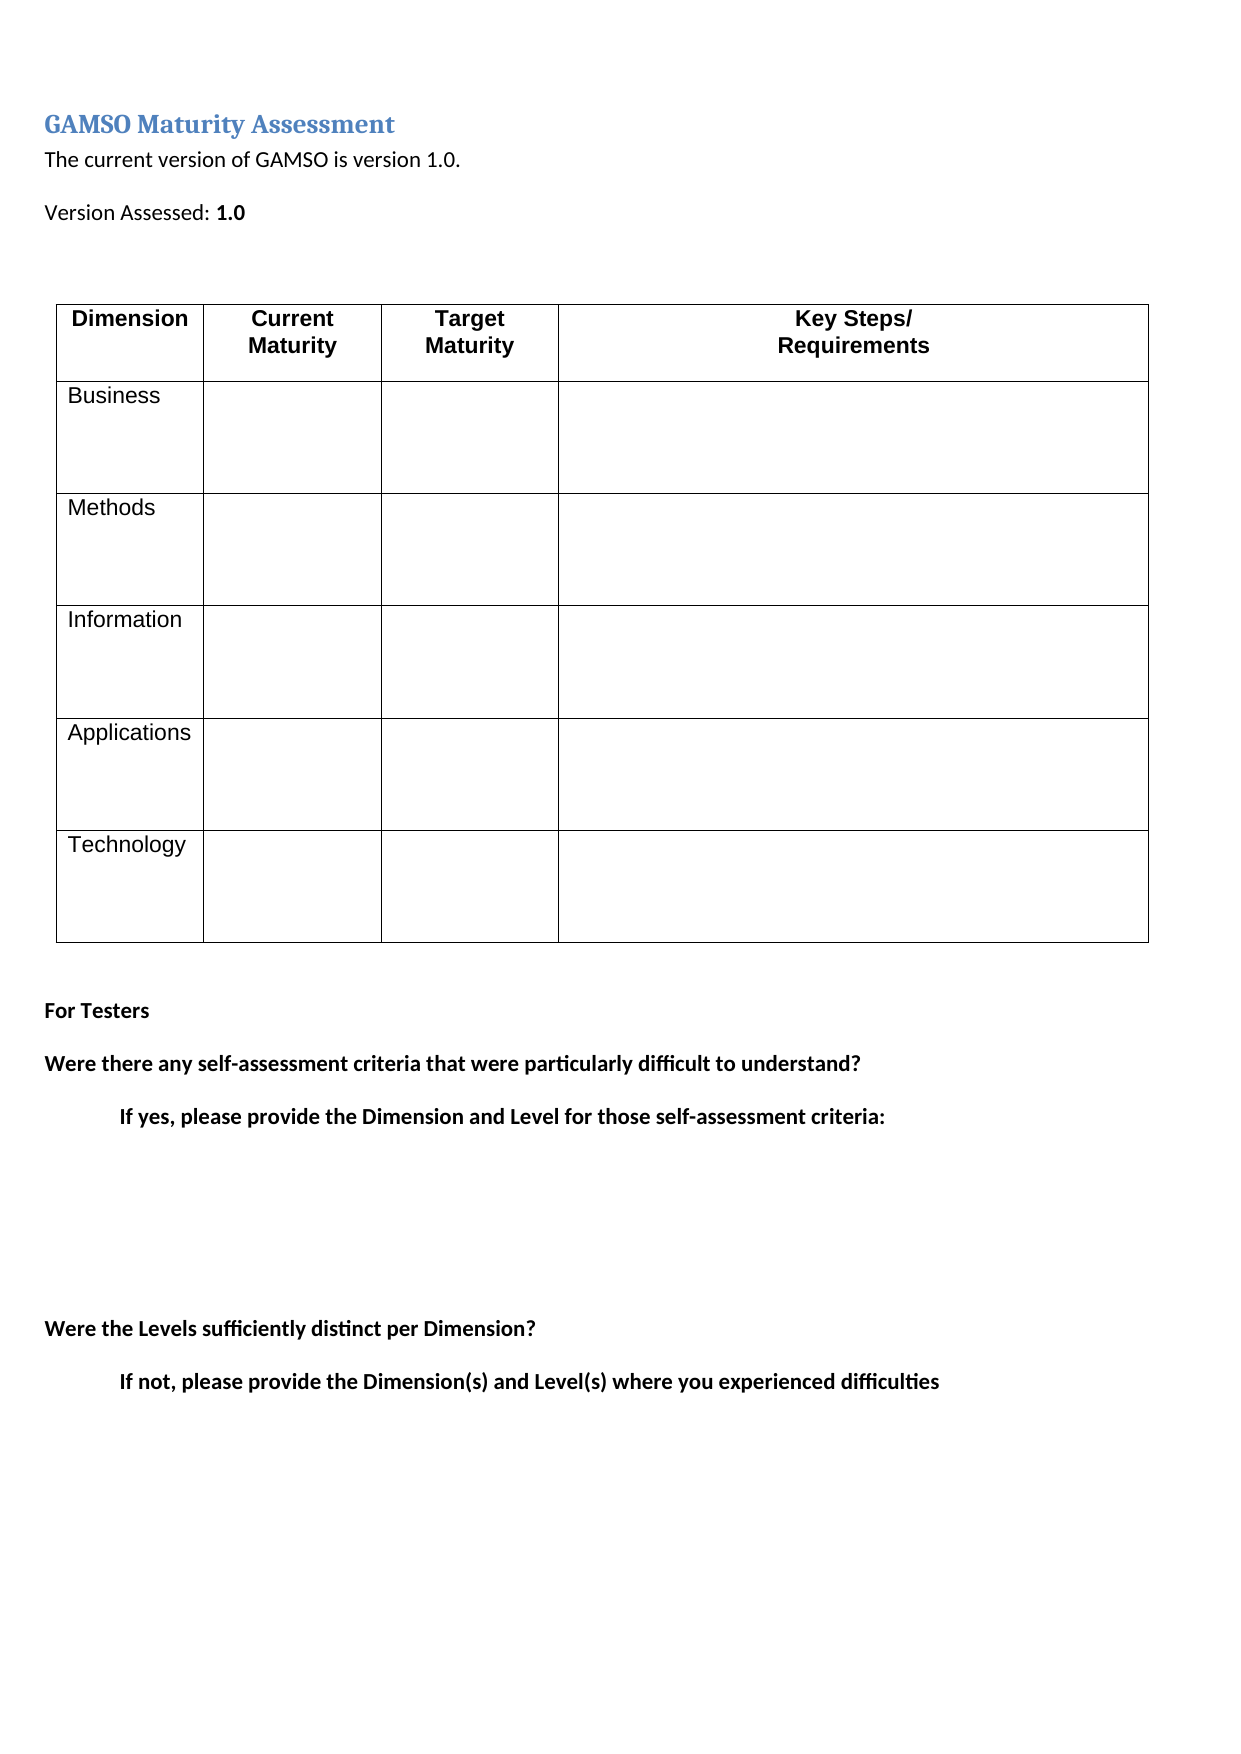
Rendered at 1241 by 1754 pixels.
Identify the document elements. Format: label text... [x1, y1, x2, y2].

text Version Assessed: 1.0 [44, 198, 1181, 226]
table_cell Business [57, 382, 203, 493]
table_header Key Steps/ Requirements [559, 305, 1148, 381]
table_cell [204, 719, 381, 830]
text If yes, please provide the Dimension and Level for those self-assessment criteria: [44, 1102, 1181, 1130]
table_cell [204, 382, 381, 493]
table_cell [559, 494, 1148, 605]
table_cell [559, 831, 1148, 942]
table_header Dimension [57, 305, 203, 381]
table_cell [204, 494, 381, 605]
table_cell [382, 606, 558, 718]
table_header Target Maturity [382, 305, 558, 381]
table_cell [559, 719, 1148, 830]
table_cell Methods [57, 494, 203, 605]
table_cell [382, 831, 558, 942]
table_cell [204, 831, 381, 942]
table_cell [204, 606, 381, 718]
text For Testers [44, 996, 1181, 1024]
table_cell Information [57, 606, 203, 718]
text If not, please provide the Dimension(s) and Level(s) where you experienced difficulties [44, 1367, 1181, 1395]
text Were there any self-assessment criteria that were particularly difficult to understand? [44, 1049, 1181, 1077]
table_cell [382, 494, 558, 605]
text Were the Levels sufficiently distinct per Dimension? [44, 1314, 1181, 1342]
text The current version of GAMSO is version 1.0. [44, 145, 1181, 173]
table_cell [382, 382, 558, 493]
table_cell [559, 606, 1148, 718]
table_cell Applications [57, 719, 203, 830]
table_header Current Maturity [204, 305, 381, 381]
table_cell [382, 719, 558, 830]
table_cell [559, 382, 1148, 493]
table_cell Technology [57, 831, 203, 942]
subtitle GAMSO Maturity Assessment [44, 109, 1181, 141]
